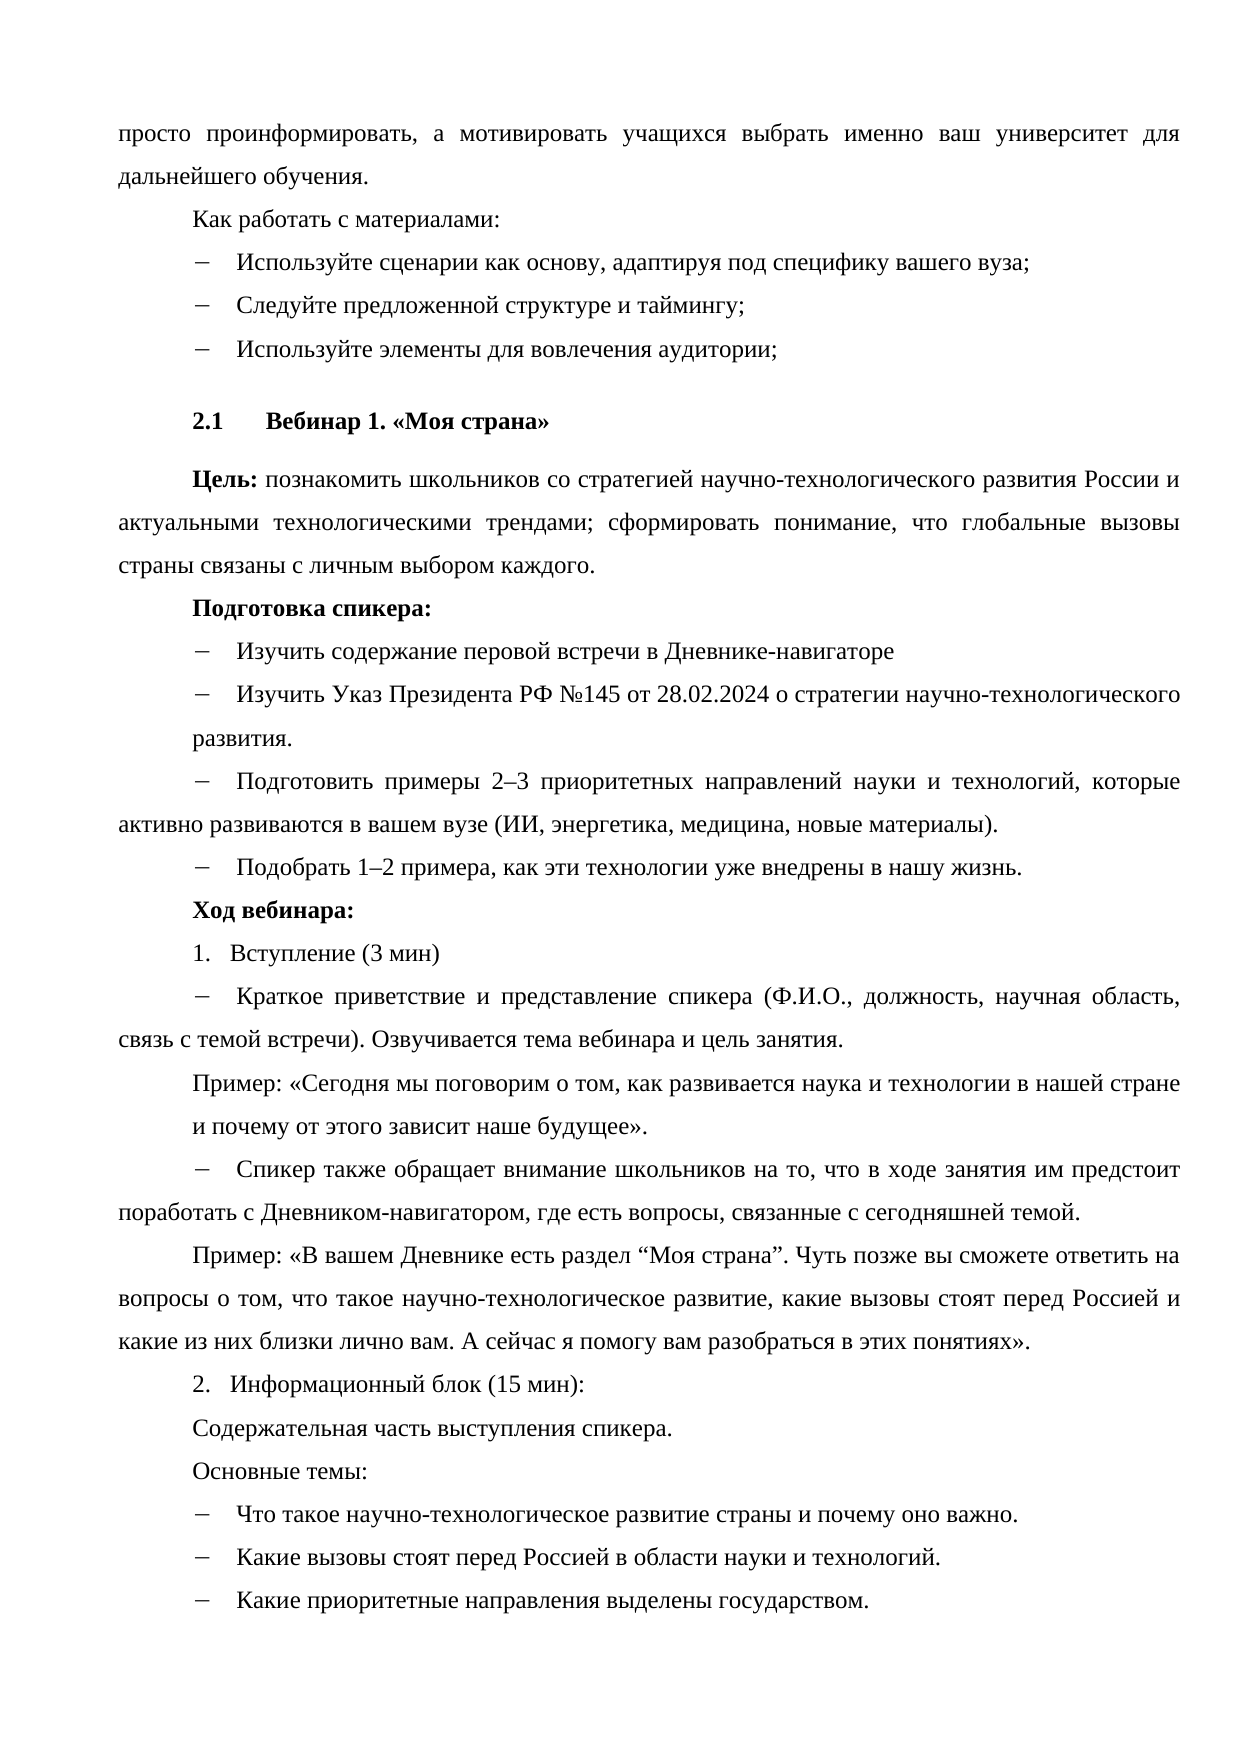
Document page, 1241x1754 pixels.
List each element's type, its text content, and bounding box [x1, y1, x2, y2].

list Используйте элементы для вовлечения аудитории; [192, 334, 1181, 362]
list Основные темы: [192, 1456, 1181, 1484]
text Как работать с материалами: [118, 204, 1181, 233]
list Следуйте предложенной структуре и таймингу; [192, 291, 1181, 319]
list Информационный блок (15 мин): [192, 1369, 1181, 1398]
text Ход вебинара: [118, 895, 1181, 924]
list Спикер также обращает внимание школьников на то, что в ходе занятия им предстоит поработать с Дневником-навигатором, где есть вопросы, связанные с сегодняшней темой. [118, 1154, 1181, 1226]
list Какие приоритетные направления выделены государством. [118, 1585, 1181, 1614]
list Изучить Указ Президента РФ №145 от 28.02.2024 о стратегии научно-технологического развития. [192, 679, 1181, 751]
list Подобрать 1–2 примера, как эти технологии уже внедрены в нашу жизнь. [118, 852, 1181, 881]
subtitle Вебинар 1. «Моя страна» [118, 406, 1181, 435]
text Подготовка спикера: [118, 593, 1181, 622]
list Пример: «Сегодня мы поговорим о том, как развивается наука и технологии в нашей стране и почему от этого зависит наше будущее». [192, 1068, 1181, 1139]
list Какие вызовы стоят перед Россией в области науки и технологий. [118, 1542, 1181, 1571]
list Краткое приветствие и представление спикера (Ф.И.О., должность, научная область, связь с темой встречи). Озвучивается тема вебинара и цель занятия. [118, 981, 1181, 1053]
list Подготовить примеры 2–3 приоритетных направлений науки и технологий, которые активно развиваются в вашем вузе (ИИ, энергетика, медицина, новые материалы). [118, 766, 1181, 838]
list Пример: «В вашем Дневнике есть раздел “Моя страна”. Чуть позже вы сможете ответить на вопросы о том, что такое научно-технологическое развитие, какие вызовы стоят перед Россией и какие из них близки лично вам. А сейчас я помогу вам разобраться в этих понятиях». [118, 1240, 1181, 1355]
list Что такое научно-технологическое развитие страны и почему оно важно. [118, 1499, 1181, 1528]
list Изучить содержание перовой встречи в Дневнике-навигаторе [192, 636, 1181, 665]
list Используйте сценарии как основу, адаптируя под специфику вашего вуза; [192, 247, 1181, 276]
text Цель: познакомить школьников со стратегией научно-технологического развития России и актуальными технологическими трендами; сформировать понимание, что глобальные вызовы страны связаны с личным выбором каждого. [118, 464, 1181, 579]
list Вступление (3 мин) [192, 938, 1181, 967]
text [118, 118, 1181, 190]
list Содержательная часть выступления спикера. [192, 1413, 1181, 1441]
